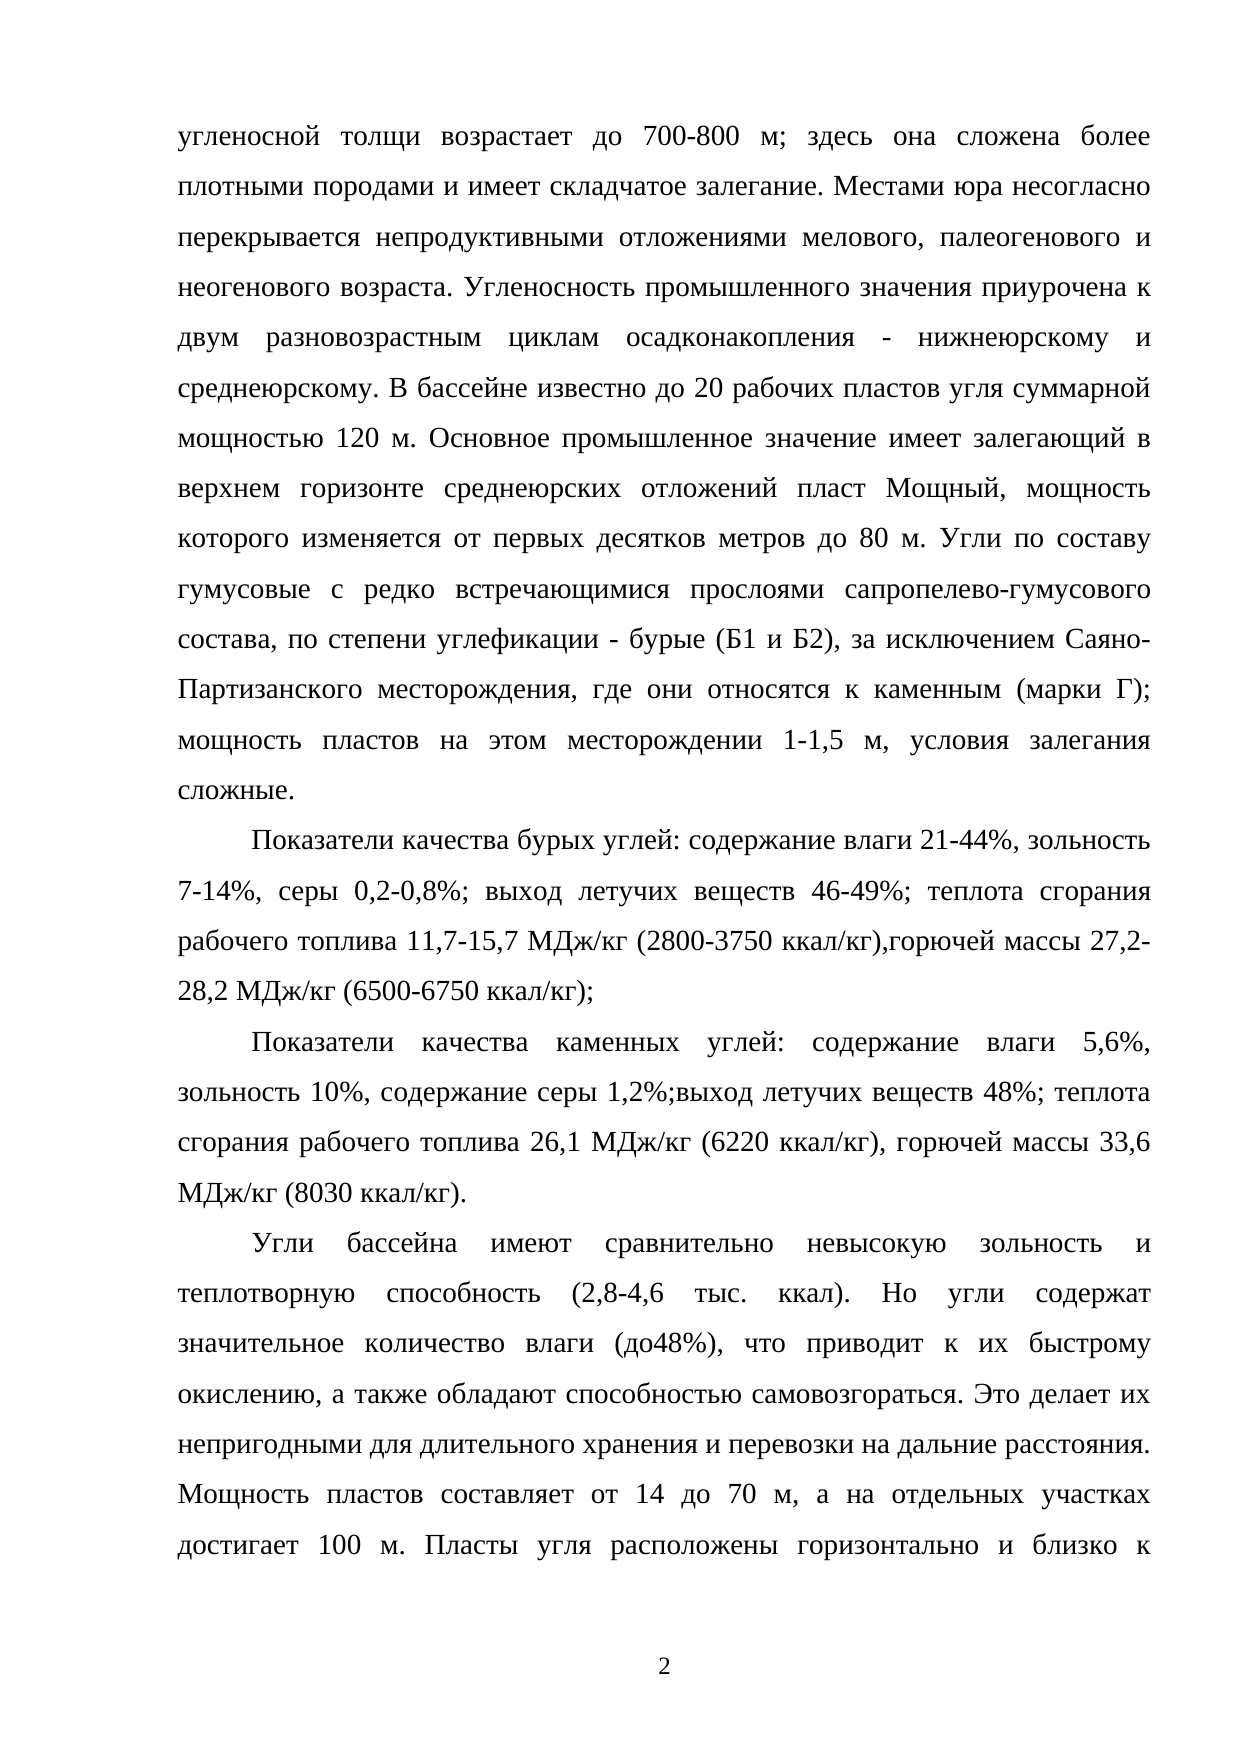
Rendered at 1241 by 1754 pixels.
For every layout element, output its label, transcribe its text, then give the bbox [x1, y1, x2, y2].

text Показатели качества бурых углей: содержание влаги 21-44%, зольность 7-14%, серы 0,2-0,8%; выход летучих веществ 46-49%; теплота сгорания рабочего топлива 11,7-15,7 МДж/кг (2800-3750 ккал/кг),горючей массы 27,2-28,2 МДж/кг (6500-6750 ккал/кг); [177, 822, 1152, 1007]
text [177, 118, 1152, 806]
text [177, 1225, 1152, 1560]
text Показатели качества каменных углей: содержание влаги 5,6%, зольность 10%, содержание серы 1,2%;выход летучих веществ 48%; теплота сгорания рабочего топлива 26,1 МДж/кг (6220 ккал/кг), горючей массы 33,6 МДж/кг (8030 ккал/кг). [177, 1024, 1152, 1208]
